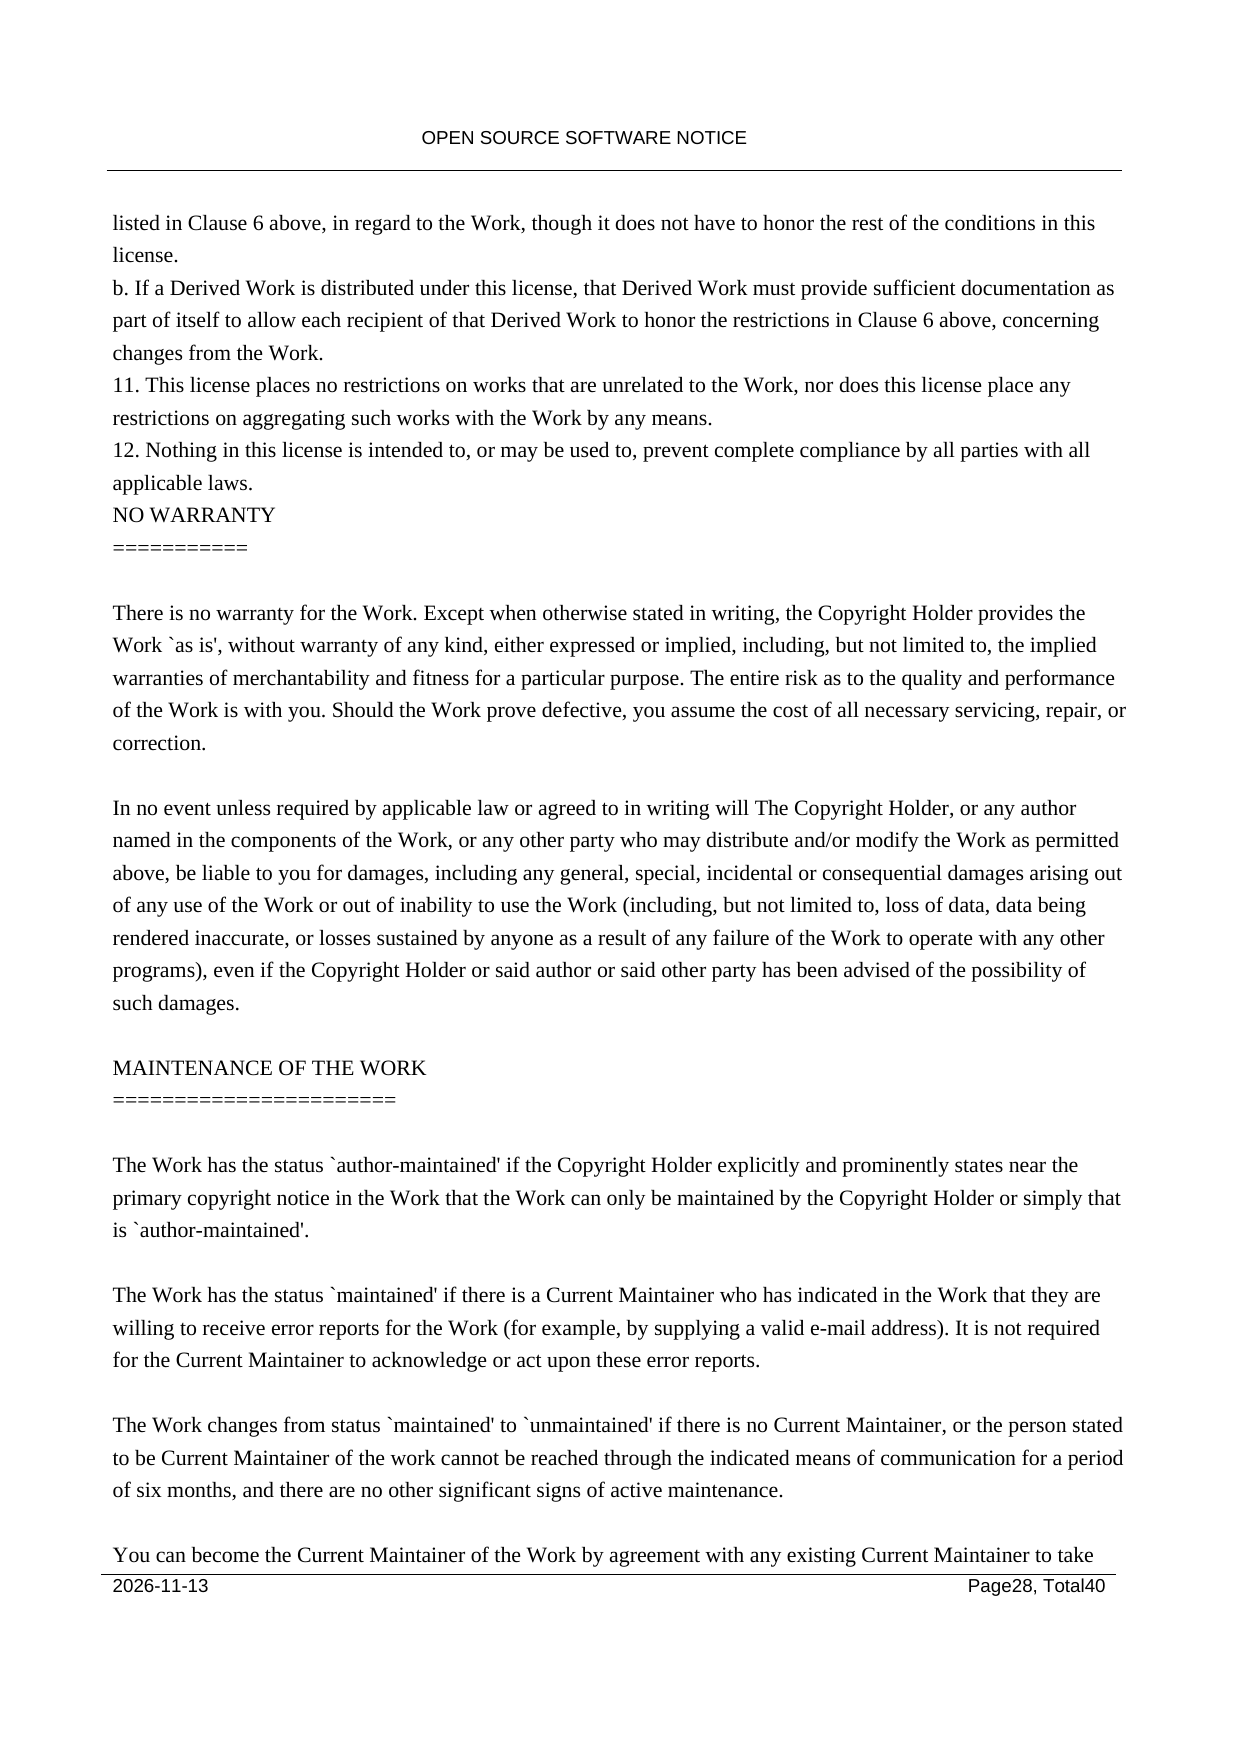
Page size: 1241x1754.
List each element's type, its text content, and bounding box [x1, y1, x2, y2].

text NO WARRANTY [112, 499, 1128, 531]
text MAINTENANCE OF THE WORK [112, 1051, 1128, 1084]
text 12. Nothing in this license is intended to, or may be used to, prevent complete compliance by all parties with all applicable laws. [112, 434, 1128, 499]
text The Work changes from status `maintained' to `unmaintained' if there is no Current Maintainer, or the person stated to be Current Maintainer of the work cannot be reached through the indicated means of communication for a period of six months, and there are no other significant signs of active maintenance. [112, 1409, 1128, 1506]
text b. If a Derived Work is distributed under this license, that Derived Work must provide sufficient documentation as part of itself to allow each recipient of that Derived Work to honor the restrictions in Clause 6 above, concerning changes from the Work. [112, 271, 1128, 369]
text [112, 1539, 1128, 1571]
text In no event unless required by applicable law or agreed to in writing will The Copyright Holder, or any author named in the components of the Work, or any other party who may distribute and/or modify the Work as permitted above, be liable to you for damages, including any general, special, incidental or consequential damages arising out of any use of the Work or out of inability to use the Work (including, but not limited to, loss of data, data being rendered inaccurate, or losses sustained by anyone as a result of any failure of the Work to operate with any other programs), even if the Copyright Holder or said author or said other party has been advised of the possibility of such damages. [112, 791, 1128, 1019]
text =========== [112, 531, 1128, 564]
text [112, 206, 1128, 271]
text The Work has the status `author-maintained' if the Copyright Holder explicitly and prominently states near the primary copyright notice in the Work that the Work can only be maintained by the Copyright Holder or simply that is `author-maintained'. [112, 1149, 1128, 1246]
text The Work has the status `maintained' if there is a Current Maintainer who has indicated in the Work that they are willing to receive error reports for the Work (for example, by supplying a valid e-mail address). It is not required for the Current Maintainer to acknowledge or act upon these error reports. [112, 1279, 1128, 1376]
text ======================= [112, 1084, 1128, 1116]
text 11. This license places no restrictions on works that are unrelated to the Work, nor does this license place any restrictions on aggregating such works with the Work by any means. [112, 369, 1128, 434]
text There is no warranty for the Work. Except when otherwise stated in writing, the Copyright Holder provides the Work `as is', without warranty of any kind, either expressed or implied, including, but not limited to, the implied warranties of merchantability and fitness for a particular purpose. The entire risk as to the quality and performance of the Work is with you. Should the Work prove defective, you assume the cost of all necessary servicing, repair, or correction. [112, 596, 1128, 759]
